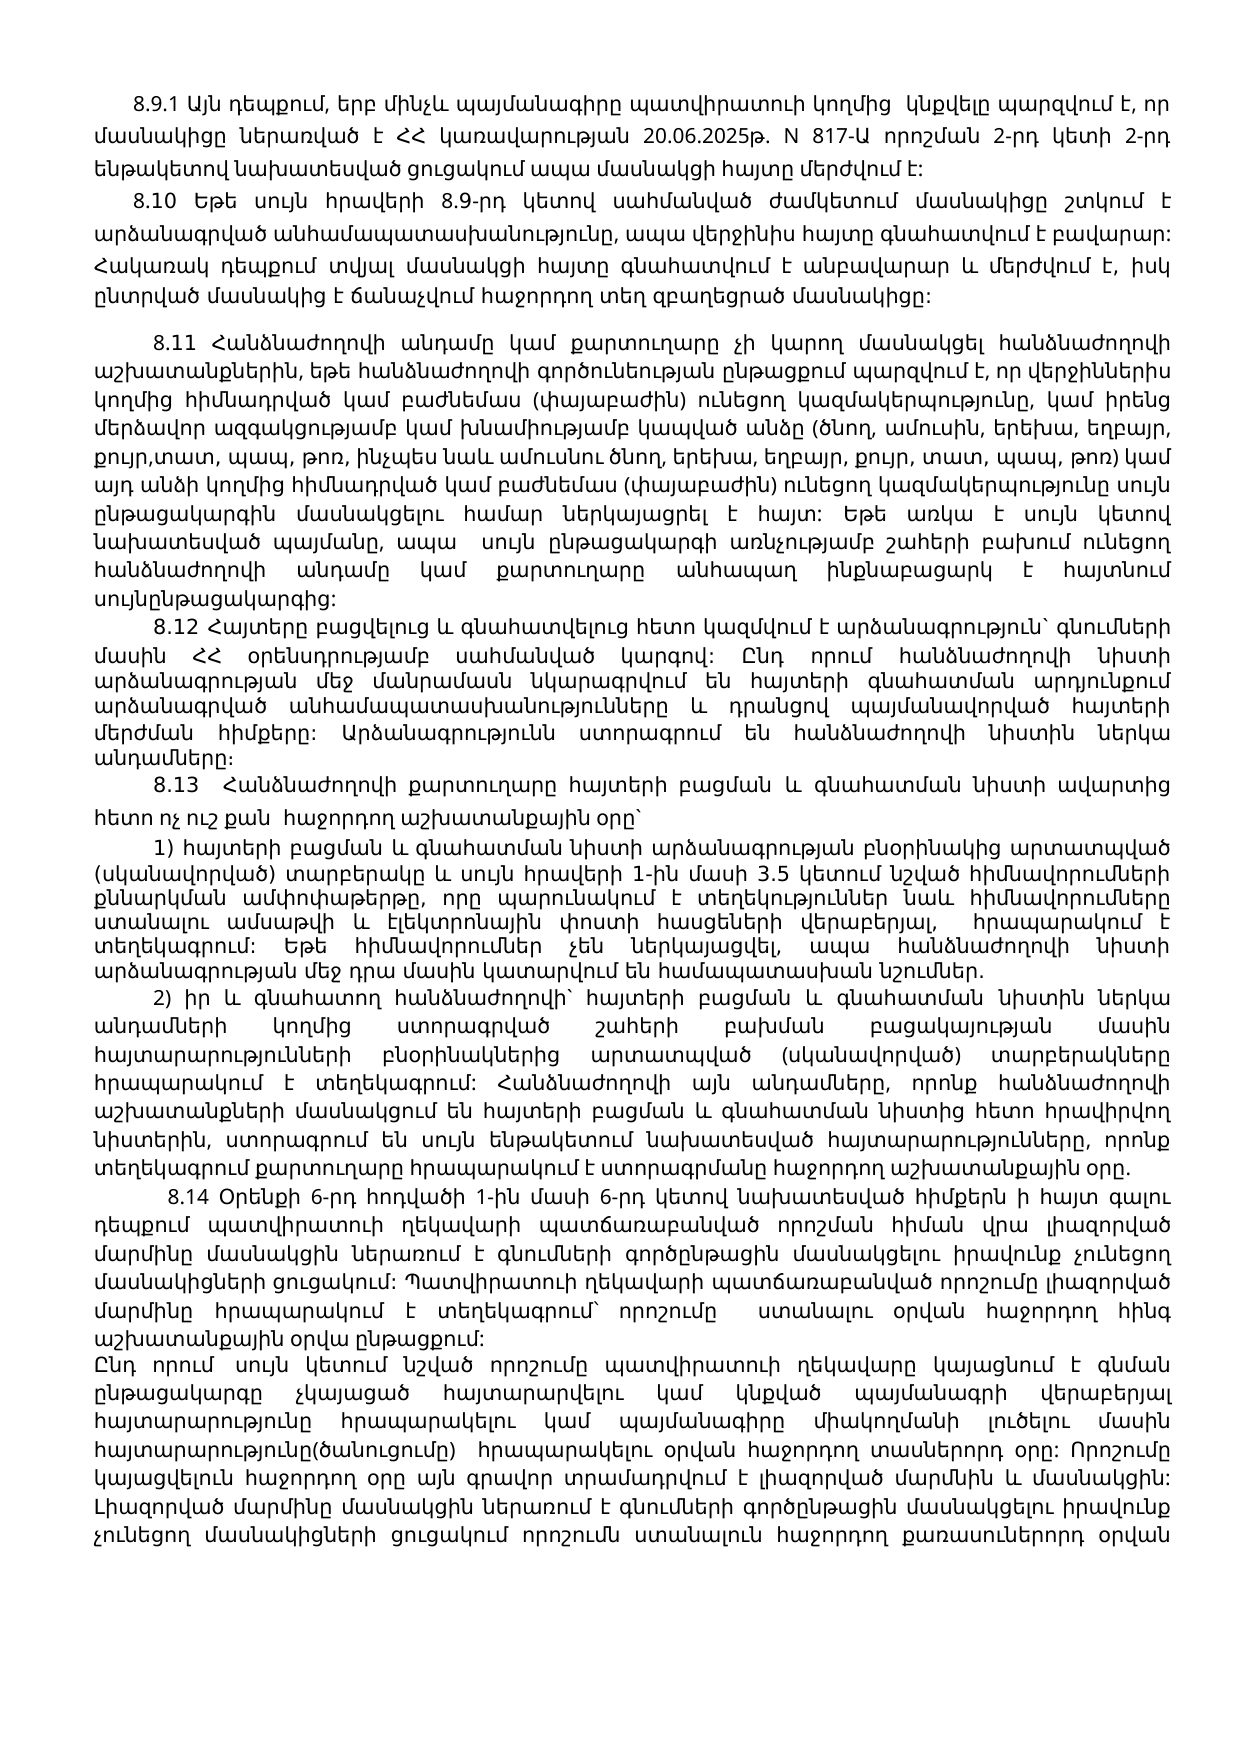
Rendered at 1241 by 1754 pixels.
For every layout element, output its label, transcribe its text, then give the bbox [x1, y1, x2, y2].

text 8.12 Հայտերը բացվելուց և գնահատվելուց հետո կազմվում է արձանագրություն` գնումների մասին ՀՀ օրենսդրությամբ սահմանված կարգով: Ընդ որում հանձնաժողովի նիստի արձանագրության մեջ մանրամասն նկարագրվում են հայտերի գնահատման արդյունքում արձանագրված անհամապատասխանությունները և դրանցով պայմանավորված հայտերի մերժման հիմքերը: Արձանագրությունն ստորագրում են հանձնաժողովի նիստին ներկա անդամները։ [94, 612, 1171, 771]
text 1) հայտերի բացման և գնահատման նիստի արձանագրության բնօրինակից արտատպված (սկանավորված) տարբերակը և սույն հրավերի 1-ին մասի 3.5 կետում նշված հիմնավորումների քննարկման ամփոփաթերթը, որը պարունակում է տեղեկություններ նաև հիմնավորումները ստանալու ամսաթվի և էլեկտրոնային փոստի հասցեների վերաբերյալ, հրապարակում է տեղեկագրում: Եթե հիմնավորումներ չեն ներկայացվել, ապա հանձնաժողովի նիստի արձանագրության մեջ դրա մասին կատարվում են համապատասխան նշումներ. [94, 833, 1171, 983]
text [94, 1353, 1171, 1549]
text 8.14 Օրենքի 6-րդ հոդվածի 1-ին մասի 6-րդ կետով նախատեսված հիմքերն ի հայտ գալու դեպքում պատվիրատուի ղեկավարի պատճառաբանված որոշման հիման վրա լիազորված մարմինը մասնակցին ներառում է գնումների գործընթացին մասնակցելու իրավունք չունեցող մասնակիցների ցուցակում: Պատվիրատուի ղեկավարի պատճառաբանված որոշումը լիազորված մարմինը հրապարակում է տեղեկագրում՝ որոշումը ստանալու օրվան հաջորդող հինգ աշխատանքային օրվա ընթացքում: [94, 1182, 1171, 1353]
text 8.9.1 Այն դեպքում, երբ մինչև պայմանագիրը պատվիրատուի կողմից կնքվելը պարզվում է, որ մասնակիցը ներառված է ՀՀ կառավարության 20.06.2025թ. N 817-Ա որոշման 2-րդ կետի 2-րդ ենթակետով նախատեսված ցուցակում ապա մասնակցի հայտը մերժվում է: [94, 89, 1171, 182]
text 8.11 Հանձնաժողովի անդամը կամ քարտուղարը չի կարող մասնակցել հանձնաժողովի աշխատանքներին, եթե հանձնաժողովի գործունեության ընթացքում պարզվում է, որ վերջիններիս կողմից հիմնադրված կամ բաժնեմաս (փայաբաժին) ունեցող կազմակերպությունը, կամ իրենց մերձավոր ազգակցությամբ կամ խնամիությամբ կապված անձը (ծնող, ամուսին, երեխա, եղբայր, քույր,տատ, պապ, թոռ, ինչպես նաև ամուսնու ծնող, երեխա, եղբայր, քույր, տատ, պապ, թոռ) կամ այդ անձի կողմից հիմնադրված կամ բաժնեմաս (փայաբաժին) ունեցող կազմակերպությունը սույն ընթացակարգին մասնակցելու համար ներկայացրել է հայտ: Եթե առկա է սույն կետով նախատեսված պայմանը, ապա սույն ընթացակարգի առնչությամբ շահերի բախում ունեցող հանձնաժողովի անդամը կամ քարտուղարը անհապաղ ինքնաբացարկ է հայտնում սույնընթացակարգից: [94, 328, 1171, 612]
text 2) իր և գնահատող հանձնաժողովի` հայտերի բացման և գնահատման նիստին ներկա անդամների կողմից ստորագրված շահերի բախման բացակայության մասին հայտարարությունների բնօրինակներից արտատպված (սկանավորված) տարբերակները հրապարակում է տեղեկագրում: Հանձնաժողովի այն անդամները, որոնք հանձնաժողովի աշխատանքների մասնակցում են հայտերի բացման և գնահատման նիստից հետո հրավիրվող նիստերին, ստորագրում են սույն ենթակետում նախատեսված հայտարարությունները, որոնք տեղեկագրում քարտուղարը հրապարակում է ստորագրմանը հաջորդող աշխատանքային օրը. [94, 983, 1171, 1182]
text 8.10 Եթե սույն հրավերի 8.9-րդ կետով սահմանված ժամկետում մասնակիցը շտկում է արձանագրված անհամապատասխանությունը, ապա վերջինիս հայտը գնահատվում է բավարար: Հակառակ դեպքում տվյալ մասնակցի հայտը գնահատվում է անբավարար և մերժվում է, իսկ ընտրված մասնակից է ճանաչվում հաջորդող տեղ զբաղեցրած մասնակիցը: [94, 186, 1171, 308]
text 8.13 Հանձնաժողովի քարտուղարը հայտերի բացման և գնահատման նիստի ավարտից հետո ոչ ուշ քան հաջորդող աշխատանքային օրը` [94, 771, 1171, 833]
